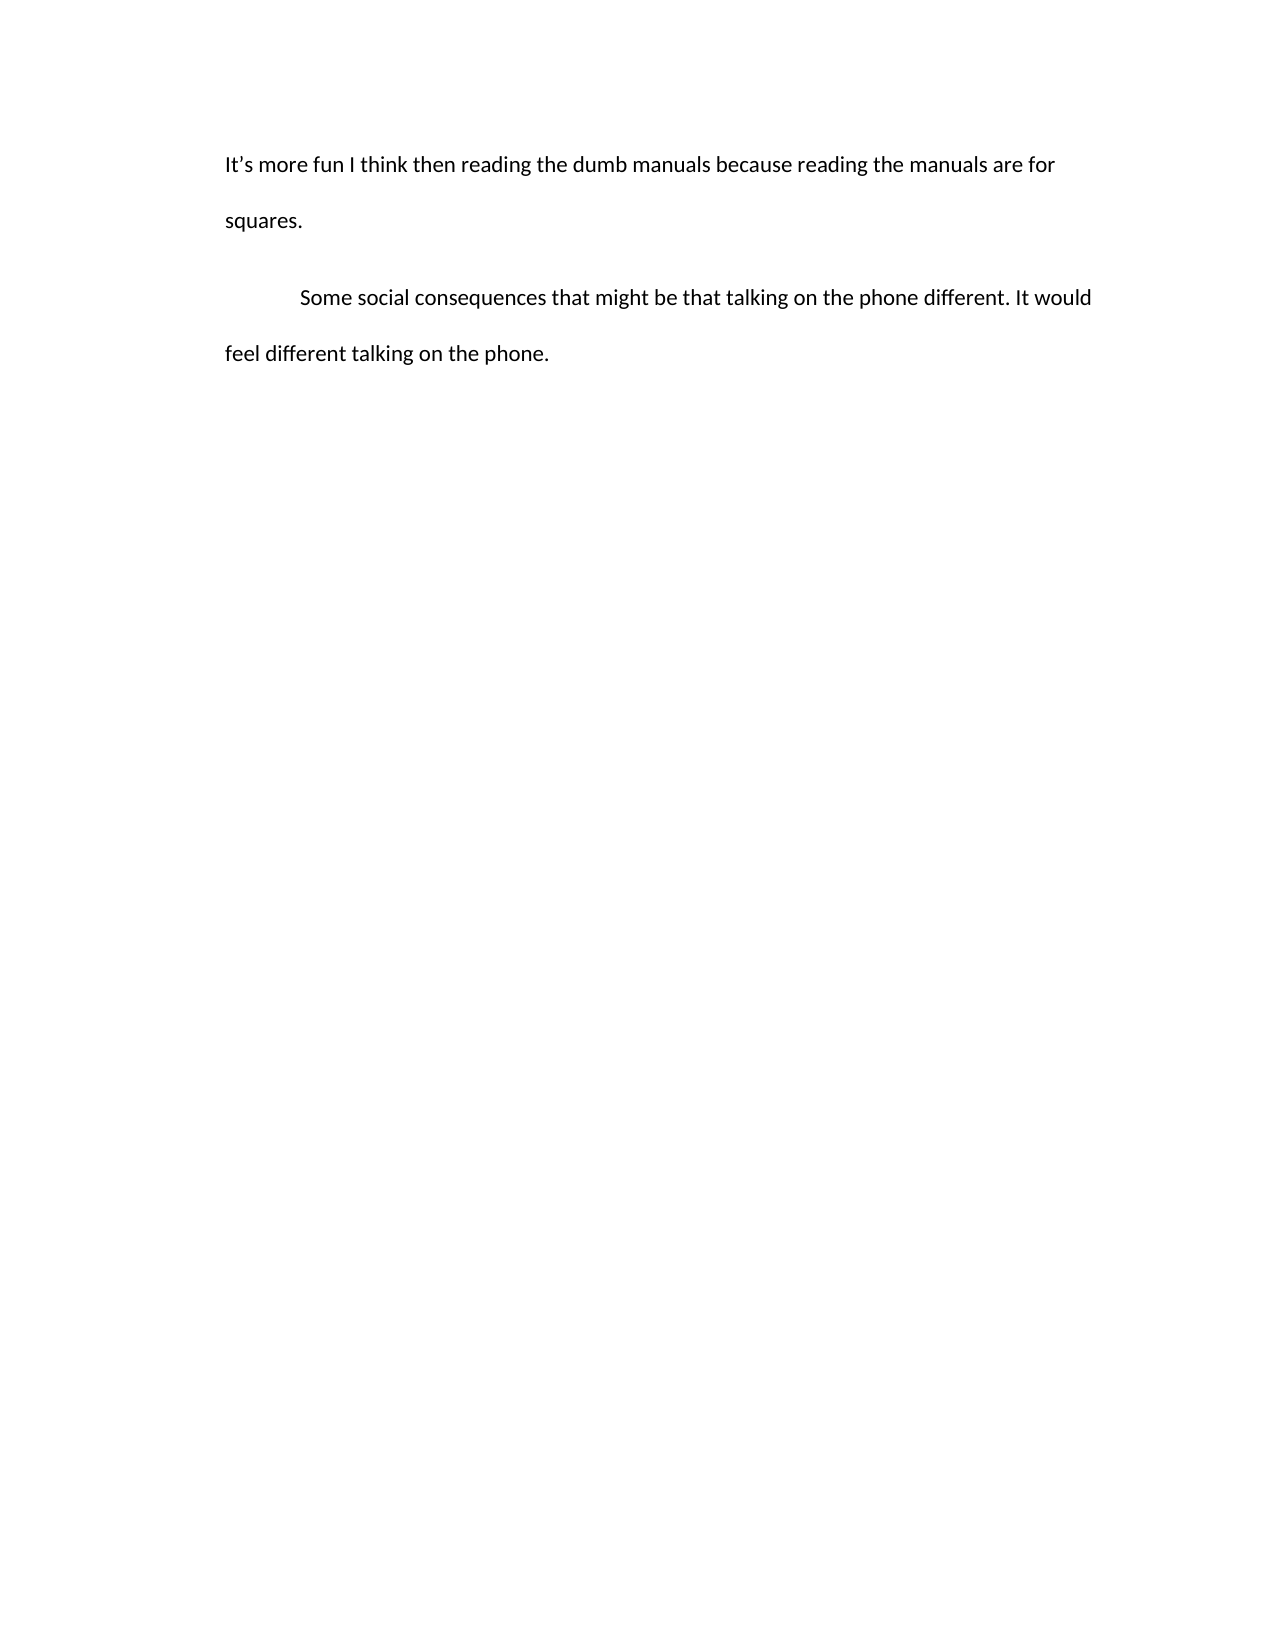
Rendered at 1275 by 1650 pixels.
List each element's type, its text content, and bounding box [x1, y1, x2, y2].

text Some social consequences that might be that talking on the phone different. It would feel different talking on the phone. [225, 283, 1125, 647]
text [225, 150, 1125, 234]
